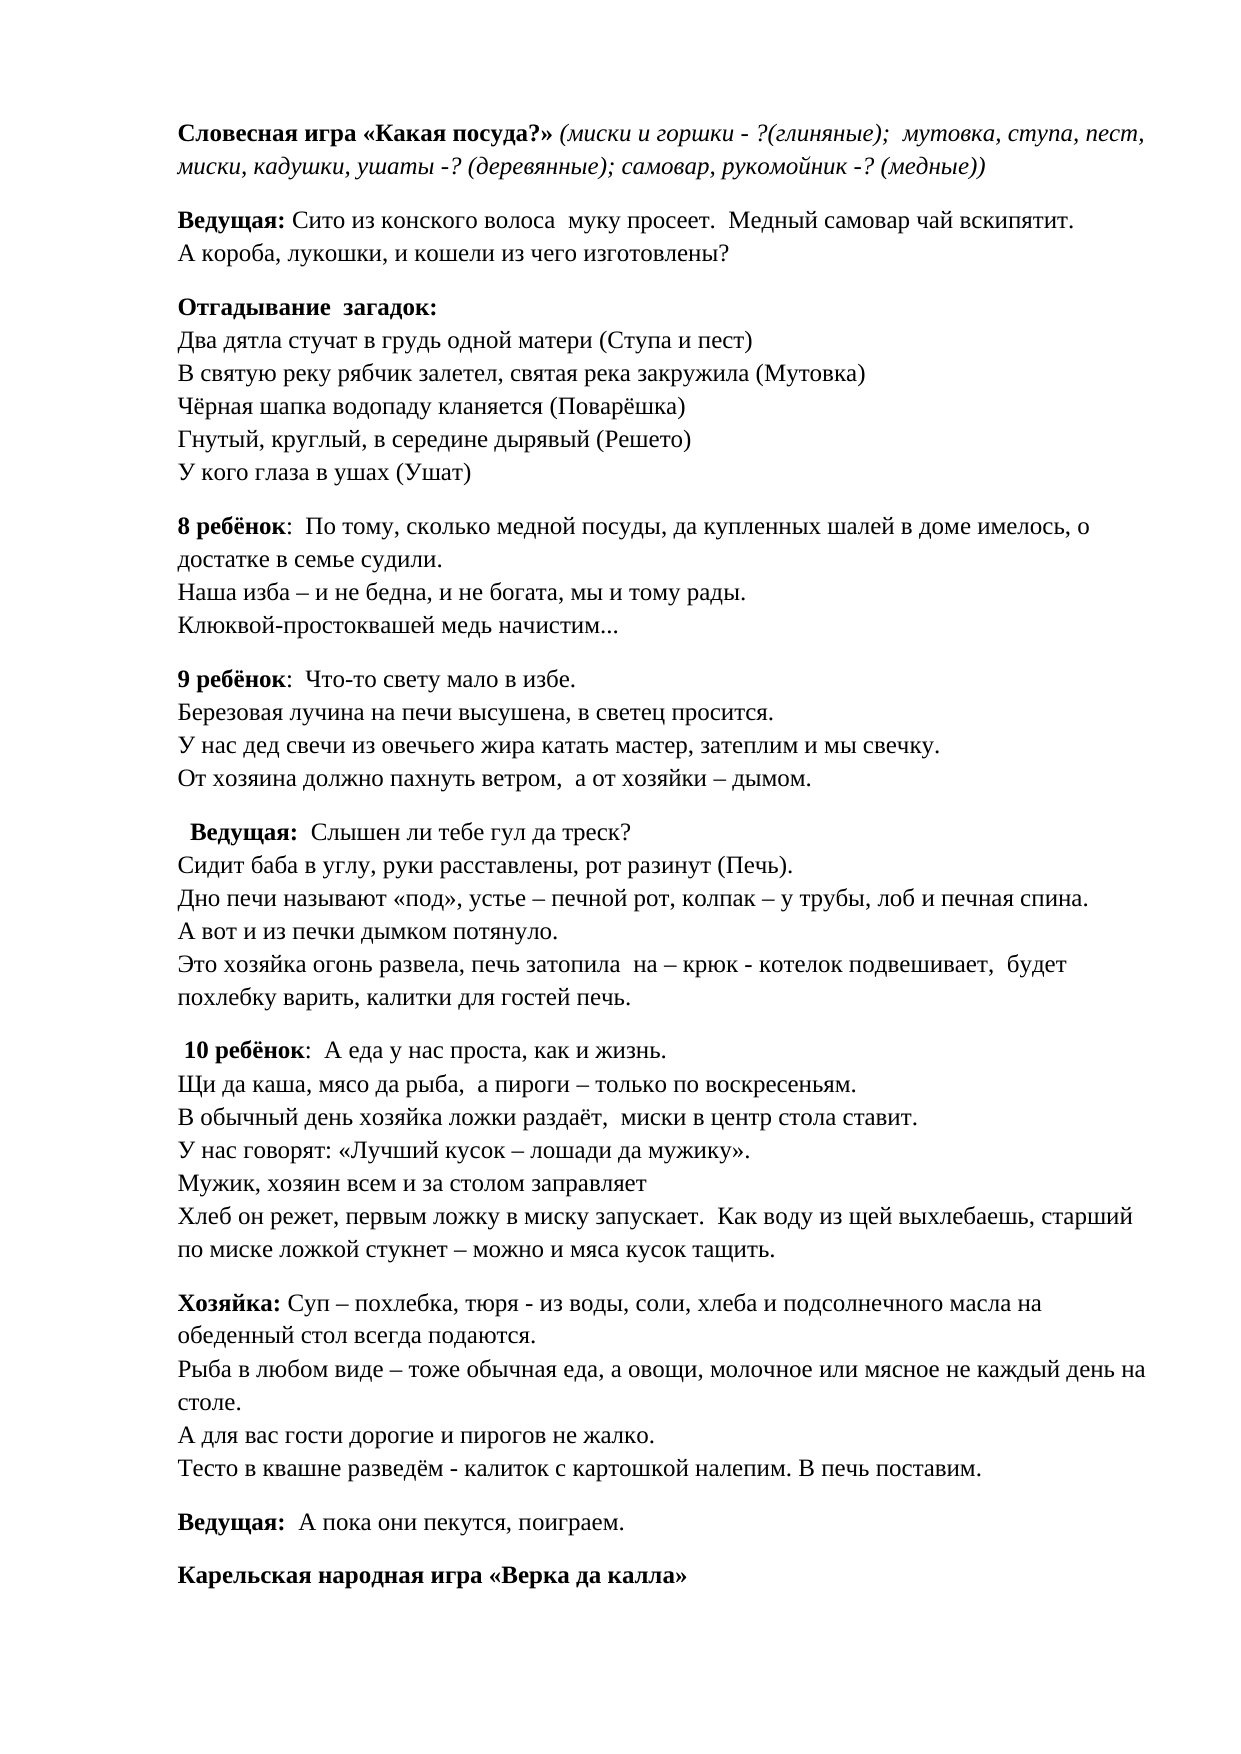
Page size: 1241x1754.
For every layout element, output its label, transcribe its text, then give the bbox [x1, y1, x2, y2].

text Ведущая: Слышен ли тебе гул да треск? Сидит баба в углу, руки расставлены, рот разинут (Печь). Дно печи называют «под», устье – печной рот, колпак – у трубы, лоб и печная спина. А вот и из печки дымком потянуло. Это хозяйка огонь развела, печь затопила на – крюк - котелок подвешивает, будет похлебку варить, калитки для гостей печь. [177, 817, 1152, 1011]
text Ведущая: А пока они пекутся, поиграем. [177, 1507, 1152, 1535]
text 8 ребёнок: По тому, сколько медной посуды, да купленных шалей в доме имелось, о достатке в семье судили. Наша изба – и не бедна, и не богата, мы и тому рады. Клюквой-простоквашей медь начистим... [177, 511, 1152, 639]
text Отгадывание загадок: Два дятла стучат в грудь одной матери (Ступа и пест) В святую реку рябчик залетел, святая река закружила (Мутовка) Чёрная шапка водопаду кланяется (Поварёшка) Гнутый, круглый, в середине дырявый (Решето) У кого глаза в ушах (Ушат) [177, 292, 1152, 486]
text Ведущая: Сито из конского волоса муку просеет. Медный самовар чай вскипятит. А короба, лукошки, и кошели из чего изготовлены? [177, 205, 1152, 267]
text 9 ребёнок: Что-то свету мало в избе. Березовая лучина на печи высушена, в светец просится. У нас дед свечи из овечьего жира катать мастер, затеплим и мы свечку. От хозяина должно пахнуть ветром, а от хозяйки – дымом. [177, 664, 1152, 792]
text Хозяйка: Суп – похлебка, тюря - из воды, соли, хлеба и подсолнечного масла на обеденный стол всегда подаются. Рыба в любом виде – тоже обычная еда, а овощи, молочное или мясное не каждый день на столе. А для вас гости дорогие и пирогов не жалко. Тесто в квашне разведём - калиток с картошкой налепим. В печь поставим. [177, 1288, 1152, 1481]
text Словесная игра «Какая посуда?» (миски и горшки - ?(глиняные); мутовка, ступа, пест, миски, кадушки, ушаты -? (деревянные); самовар, рукомойник -? (медные)) [177, 118, 1152, 180]
text Карельская народная игра «Верка да калла» [177, 1560, 1152, 1589]
text 10 ребёнок: А еда у нас проста, как и жизнь. Щи да каша, мясо да рыба, а пироги – только по воскресеньям. В обычный день хозяйка ложки раздаёт, миски в центр стола ставит. У нас говорят: «Лучший кусок – лошади да мужику». Мужик, хозяин всем и за столом заправляет Хлеб он режет, первым ложку в миску запускает. Как воду из щей выхлебаешь, старший по миске ложкой стукнет – можно и мяса кусок тащить. [177, 1036, 1152, 1262]
